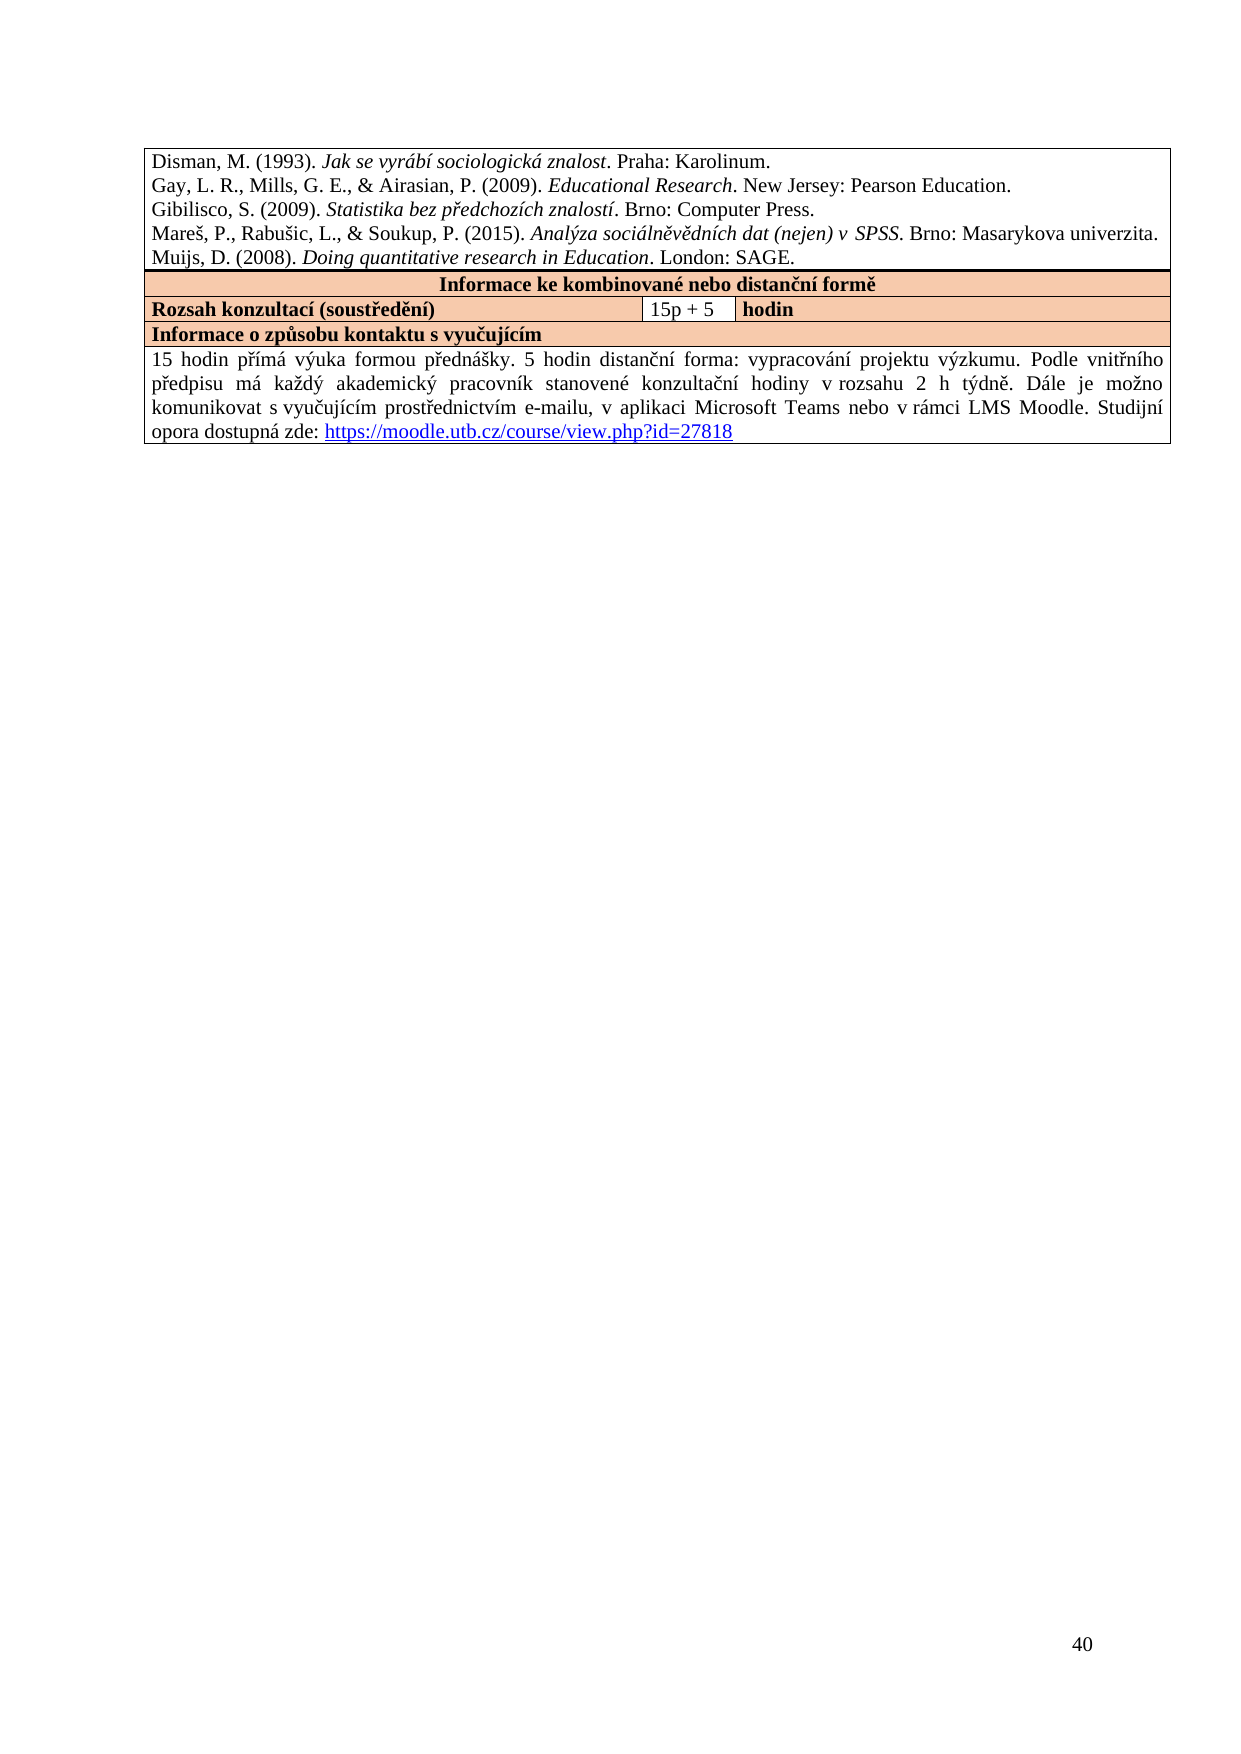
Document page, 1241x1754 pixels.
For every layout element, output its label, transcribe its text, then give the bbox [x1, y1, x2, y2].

table_cell 15 hodin přímá výuka formou přednášky. 5 hodin distanční forma: vypracování projektu výzkumu. Podle vnitřního předpisu má každý akademický pracovník stanovené konzultační hodiny v rozsahu 2 h týdně. Dále je možno komunikovat s vyučujícím prostřednictvím e-mailu, v aplikaci Microsoft Teams nebo v rámci LMS Moodle. Studijní opora dostupná zde: https://moodle.utb.cz/course/view.php?id=27818 [145, 347, 1170, 443]
table_cell Rozsah konzultací (soustředění) [145, 297, 642, 321]
table_cell Informace o způsobu kontaktu s vyučujícím [145, 322, 1170, 346]
table_cell 15p + 5 [643, 297, 735, 321]
table_cell hodin [736, 297, 1170, 321]
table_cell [145, 149, 1170, 269]
table_cell Informace ke kombinované nebo distanční formě [145, 272, 1170, 296]
